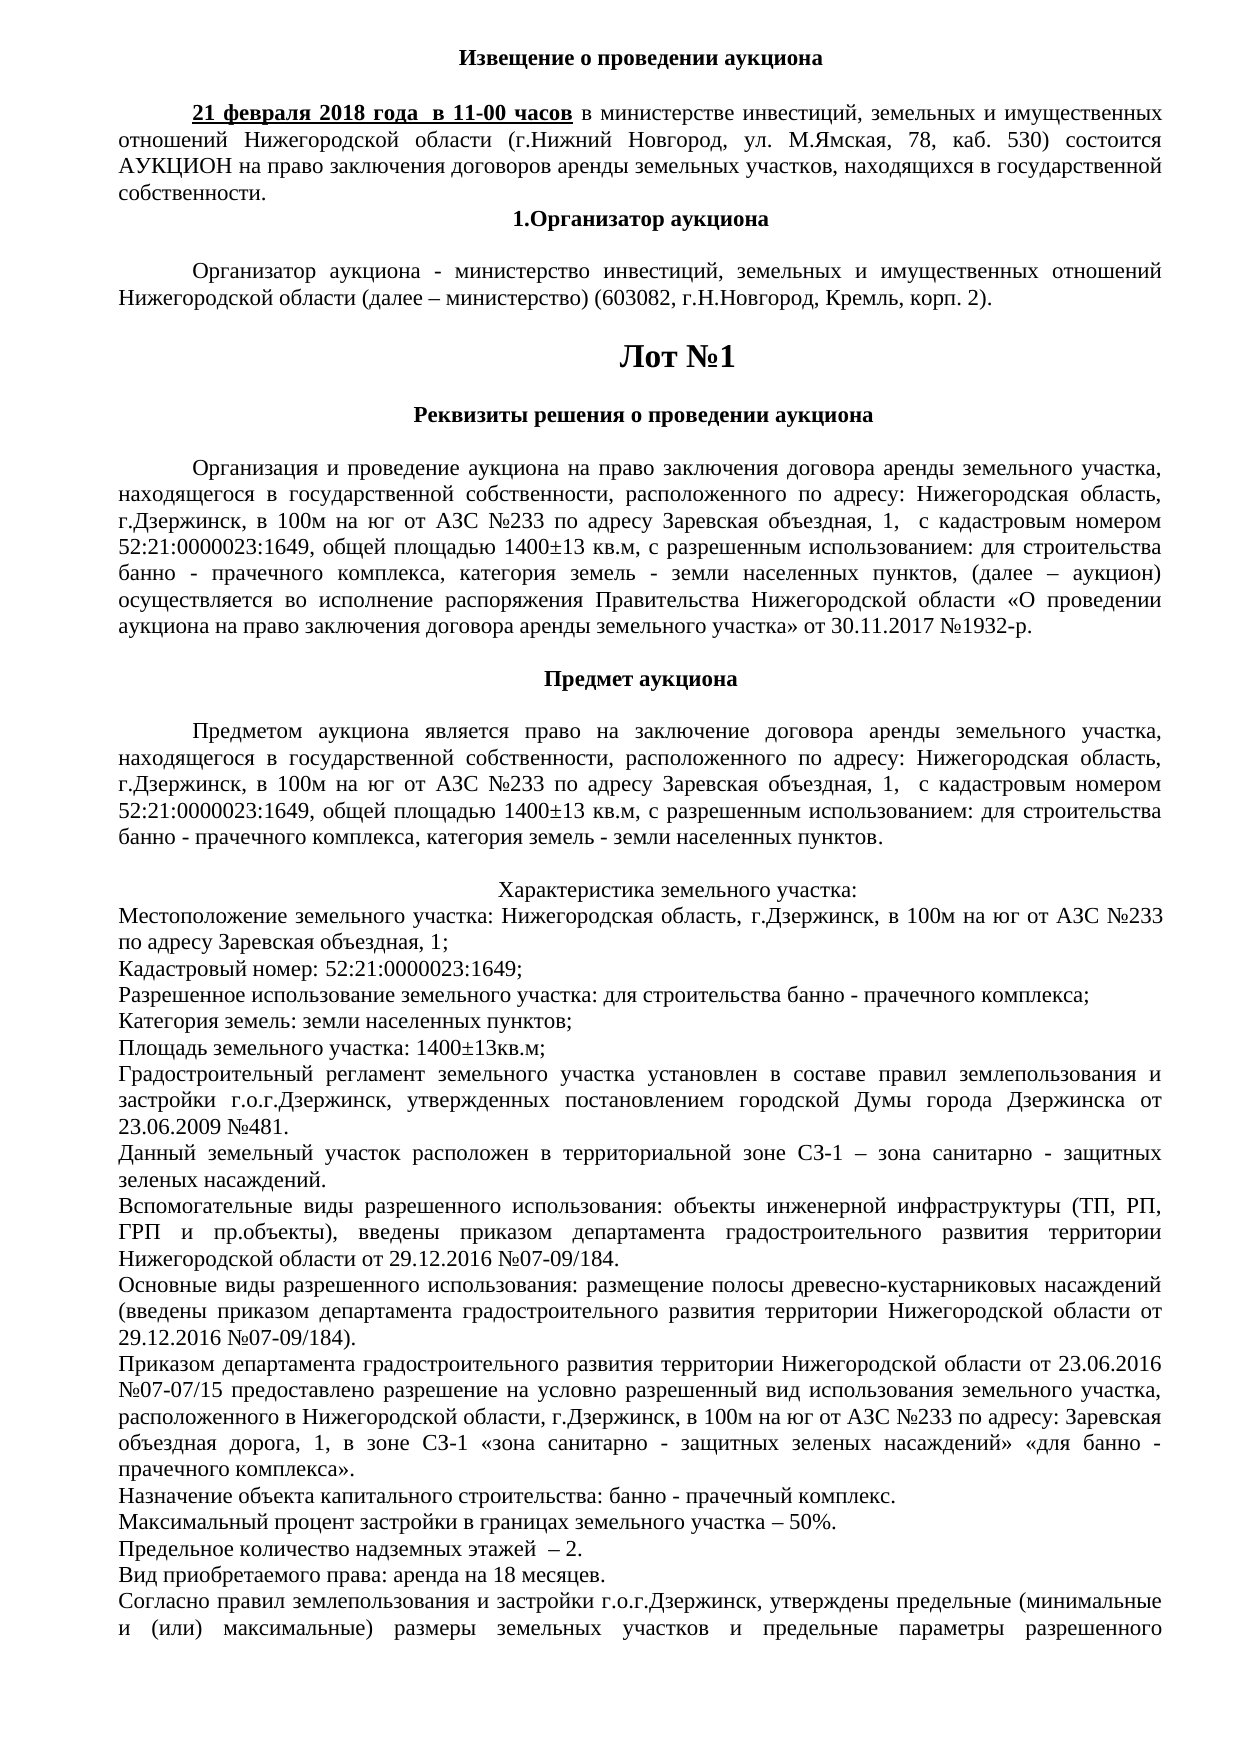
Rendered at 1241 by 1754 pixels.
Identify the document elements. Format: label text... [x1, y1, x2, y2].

text Градостроительный регламент земельного участка установлен в составе правил землепользования и застройки г.о.г.Дзержинск, утвержденных постановлением городской Думы города Дзержинска от 23.06.2009 №481. [118, 1060, 1163, 1139]
text Площадь земельного участка: 1400±13кв.м; [118, 1034, 1163, 1060]
text Предельное количество надземных этажей – 2. [118, 1534, 1163, 1561]
text Предмет аукциона [118, 665, 1163, 691]
text Разрешенное использование земельного участка: для строительства банно - прачечного комплекса; [118, 981, 1163, 1007]
text Характеристика земельного участка: [118, 876, 1163, 902]
text Организация и проведение аукциона на право заключения договора аренды земельного участка, находящегося в государственной собственности, расположенного по адресу: Нижегородская область, г.Дзержинск, в 100м на юг от АЗС №233 по адресу Заревская объездная, 1, с кадастровым номером 52:21:0000023:1649, общей площадью 1400±13 кв.м, с разрешенным использованием: для строительства банно - прачечного комплекса, категория земель - земли населенных пунктов, (далее – аукцион) осуществляется во исполнение распоряжения Правительства Нижегородской области «О проведении аукциона на право заключения договора аренды земельного участка» от 30.11.2017 №1932-р. [118, 454, 1163, 638]
text Предметом аукциона является право на заключение договора аренды земельного участка, находящегося в государственной собственности, расположенного по адресу: Нижегородская область, г.Дзержинск, в 100м на юг от АЗС №233 по адресу Заревская объездная, 1, с кадастровым номером 52:21:0000023:1649, общей площадью 1400±13 кв.м, с разрешенным использованием: для строительства банно - прачечного комплекса, категория земель - земли населенных пунктов. [118, 718, 1163, 849]
text Максимальный процент застройки в границах земельного участка – 50%. [118, 1508, 1163, 1534]
text Кадастровый номер: 52:21:0000023:1649; [118, 955, 1163, 981]
text Категория земель: земли населенных пунктов; [118, 1007, 1163, 1034]
text Вид приобретаемого права: аренда на 18 месяцев. [118, 1561, 1163, 1587]
text Лот №1 [118, 337, 1163, 375]
text 1.Организатор аукциона [118, 205, 1163, 231]
subtitle Извещение о проведении аукциона [118, 44, 1163, 71]
text Реквизиты решения о проведении аукциона [118, 401, 1163, 428]
text Вспомогательные виды разрешенного использования: объекты инженерной инфраструктуры (ТП, РП, ГРП и пр.объекты), введены приказом департамента градостроительного развития территории Нижегородской области от 29.12.2016 №07-09/184. [118, 1192, 1163, 1271]
text Назначение объекта капитального строительства: банно - прачечный комплекс. [118, 1482, 1163, 1508]
text 21 февраля 2018 года в 11-00 часов в министерстве инвестиций, земельных и имущественных отношений Нижегородской области (г.Нижний Новгород, ул. М.Ямская, 78, каб. 530) состоится аукцион на право заключения договоров аренды земельных участков, находящихся в государственной собственности. [118, 99, 1163, 205]
text Организатор аукциона - министерство инвестиций, земельных и имущественных отношений Нижегородской области (далее – министерство) (603082, г.Н.Новгород, Кремль, корп. 2). [118, 258, 1163, 310]
text Приказом департамента градостроительного развития территории Нижегородской области от 23.06.2016 №07-07/15 предоставлено разрешение на условно разрешенный вид использования земельного участка, расположенного в Нижегородской области, г.Дзержинск, в 100м на юг от АЗС №233 по адресу: Заревская объездная дорога, 1, в зоне СЗ-1 «зона санитарно - защитных зеленых насаждений» «для банно - прачечного комплекса». [118, 1350, 1163, 1482]
text Местоположение земельного участка: Нижегородская область, г.Дзержинск, в 100м на юг от АЗС №233 по адресу Заревская объездная, 1; [118, 902, 1163, 955]
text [118, 1587, 1163, 1640]
text Данный земельный участок расположен в территориальной зоне СЗ-1 – зона санитарно - защитных зеленых насаждений. [118, 1139, 1163, 1192]
text Основные виды разрешенного использования: размещение полосы древесно-кустарниковых насаждений (введены приказом департамента градостроительного развития территории Нижегородской области от 29.12.2016 №07-09/184). [118, 1271, 1163, 1350]
